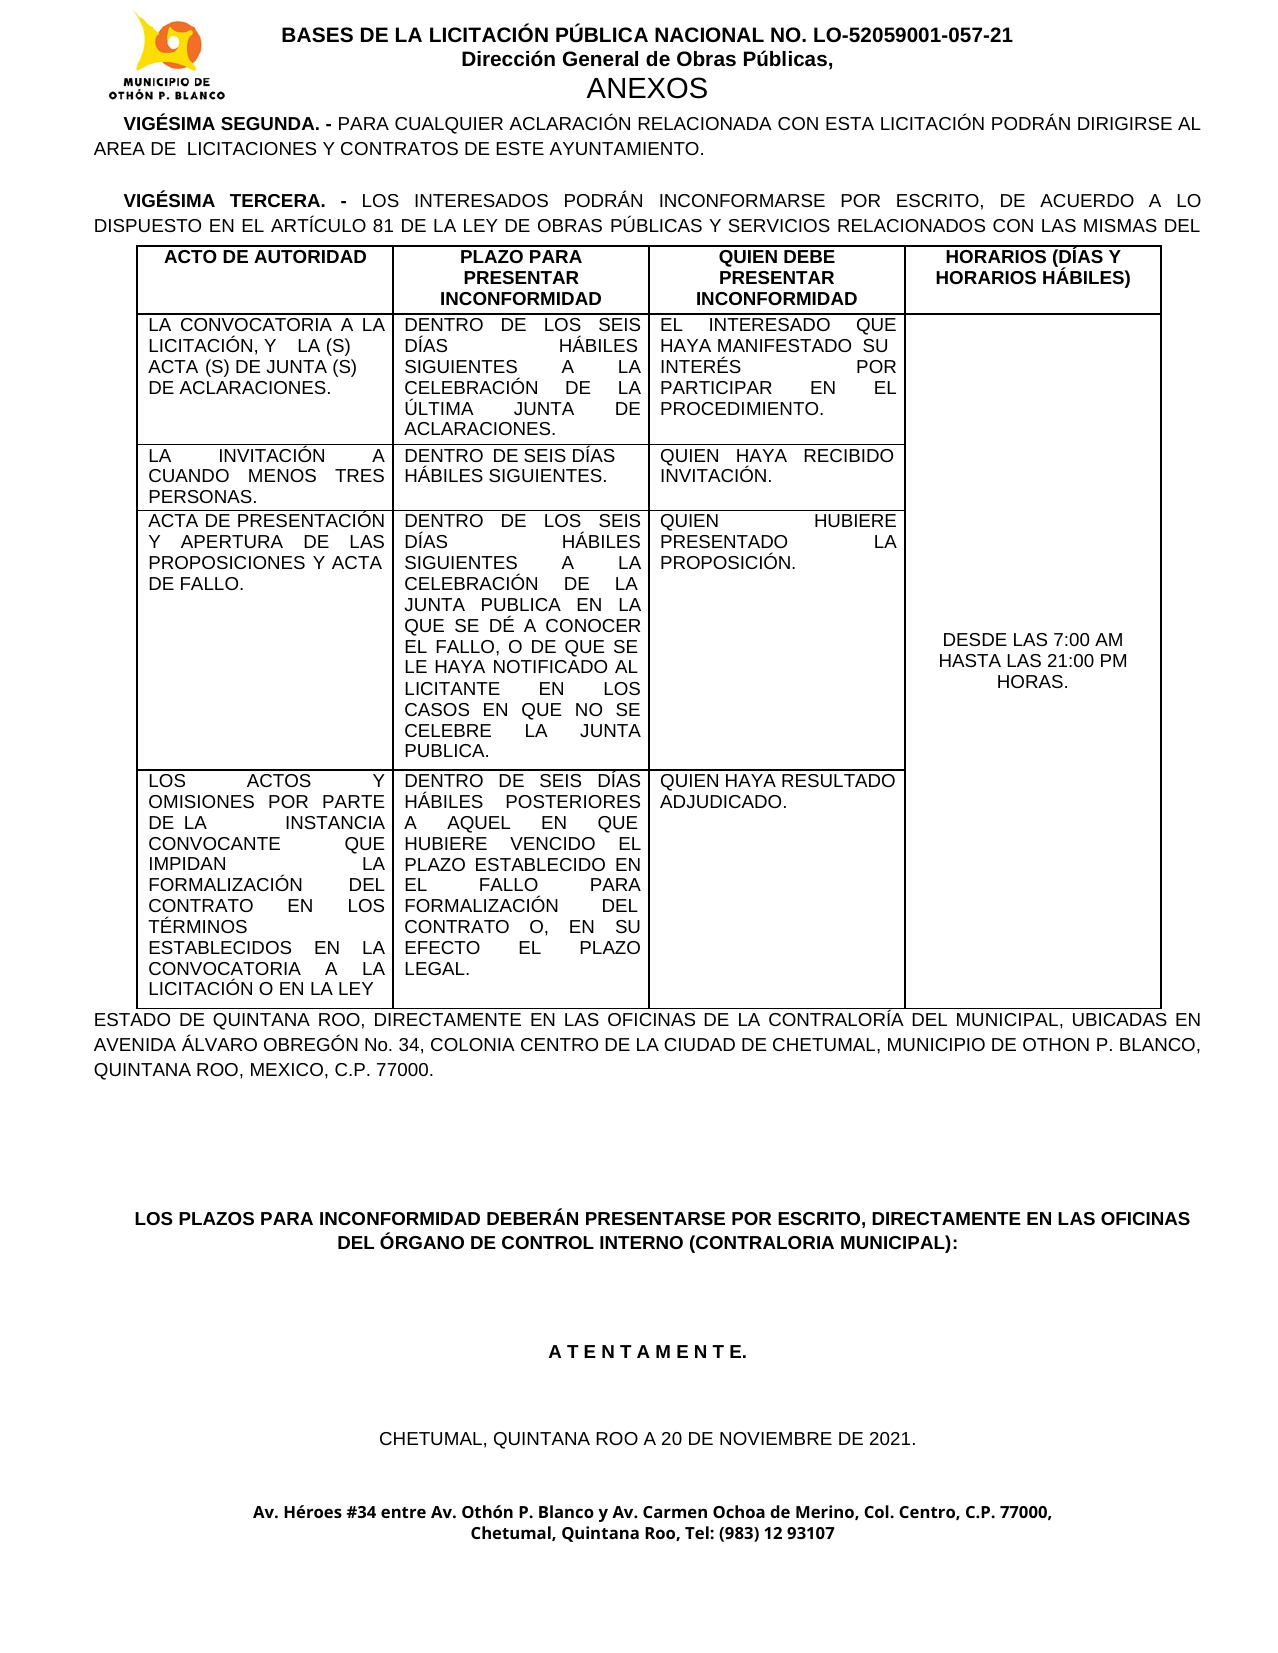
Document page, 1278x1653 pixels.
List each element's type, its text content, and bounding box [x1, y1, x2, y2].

table_header ACTO DE AUTORIDAD [138, 247, 392, 313]
table_cell LA INVITACIÓN A CUANDO MENOS TRES PERSONAS. [138, 445, 392, 509]
table_cell ACTA DE PRESENTACIÓN Y APERTURA DE LAS PROPOSICIONES Y ACTA DE FALLO. [138, 511, 392, 769]
table_cell DESDE LAS 7:00 AM HASTA LAS 21:00 PM HORAS. [906, 315, 1160, 1008]
text VIGÉSIMA TERCERA. - LOS INTERESADOS PODRÁN INCONFORMARSE POR ESCRITO, DE ACUERDO A LO DISPUESTO EN EL ARTÍCULO 81 DE LA LEY DE OBRAS PÚBLICAS Y SERVICIOS RELACIONADOS CON LAS MISMAS DEL ESTADO DE QUINTANA ROO, DIRECTAMENTE EN LAS OFICINAS DE LA CONTRALORÍA DEL MUNICIPAL, UBICADAS EN AVENIDA ÁLVARO OBREGÓN No. 34, COLONIA CENTRO DE LA CIUDAD DE CHETUMAL, MUNICIPIO DE OTHON P. BLANCO, QUINTANA ROO, MEXICO, C.P. 77000. [94, 190, 1201, 1080]
table_cell EL INTERESADO QUE HAYA MANIFESTADO SU INTERÉS POR PARTICIPAR EN EL PROCEDIMIENTO. [650, 315, 904, 444]
table_cell QUIEN HAYA RECIBIDO INVITACIÓN. [650, 445, 904, 509]
table_header HORARIOS (DÍAS Y HORARIOS HÁBILES) [906, 247, 1160, 313]
table_header PLAZO PARA PRESENTAR INCONFORMIDAD [394, 247, 648, 313]
text LOS PLAZOS PARA INCONFORMIDAD DEBERÁN PRESENTARSE POR ESCRITO, DIRECTAMENTE EN LAS OFICINAS DEL ÓRGANO DE CONTROL INTERNO (CONTRALORIA MUNICIPAL): [94, 1207, 1201, 1254]
text A T E N T A M E N T E. [94, 1341, 1201, 1362]
picture [104, 0, 237, 112]
table_cell QUIEN HAYA RESULTADO ADJUDICADO. [650, 771, 904, 1008]
table_cell DENTRO DE SEIS DÍAS HÁBILES SIGUIENTES. [394, 445, 648, 509]
table_cell DENTRO DE SEIS DÍAS HÁBILES POSTERIORES A AQUEL EN QUE HUBIERE VENCIDO EL PLAZO ESTABLECIDO EN EL FALLO PARA FORMALIZACIÓN DEL CONTRATO O, EN SU EFECTO EL PLAZO LEGAL. [394, 771, 648, 1008]
table_cell DENTRO DE LOS SEIS DÍAS HÁBILES SIGUIENTES A LA CELEBRACIÓN DE LA ÚLTIMA JUNTA DE ACLARACIONES. [394, 315, 648, 444]
table_cell LA CONVOCATORIA A LA LICITACIÓN, Y LA (S) ACTA (S) DE JUNTA (S) DE ACLARACIONES. [138, 315, 392, 444]
table_header QUIEN DEBE PRESENTAR INCONFORMIDAD [650, 247, 904, 313]
table_cell LOS ACTOS Y OMISIONES POR PARTE DE LA INSTANCIA CONVOCANTE QUE IMPIDAN LA FORMALIZACIÓN DEL CONTRATO EN LOS TÉRMINOS ESTABLECIDOS EN LA CONVOCATORIA A LA LICITACIÓN O EN LA LEY [138, 771, 392, 1008]
table_cell DENTRO DE LOS SEIS DÍAS HÁBILES SIGUIENTES A LA CELEBRACIÓN DE LA JUNTA PUBLICA EN LA QUE SE DÉ A CONOCER EL FALLO, O DE QUE SE LE HAYA NOTIFICADO AL LICITANTE EN LOS CASOS EN QUE NO SE CELEBRE LA JUNTA PUBLICA. [394, 511, 648, 769]
text VIGÉSIMA SEGUNDA. - PARA CUALQUIER ACLARACIÓN RELACIONADA CON ESTA LICITACIÓN PODRÁN DIRIGIRSE AL AREA DE LICITACIONES Y CONTRATOS DE ESTE AYUNTAMIENTO. [94, 112, 1201, 159]
text CHETUMAL, QUINTANA ROO A 20 DE NOVIEMBRE DE 2021. [94, 1428, 1201, 1449]
table_cell QUIEN HUBIERE PRESENTADO LA PROPOSICIÓN. [650, 511, 904, 769]
